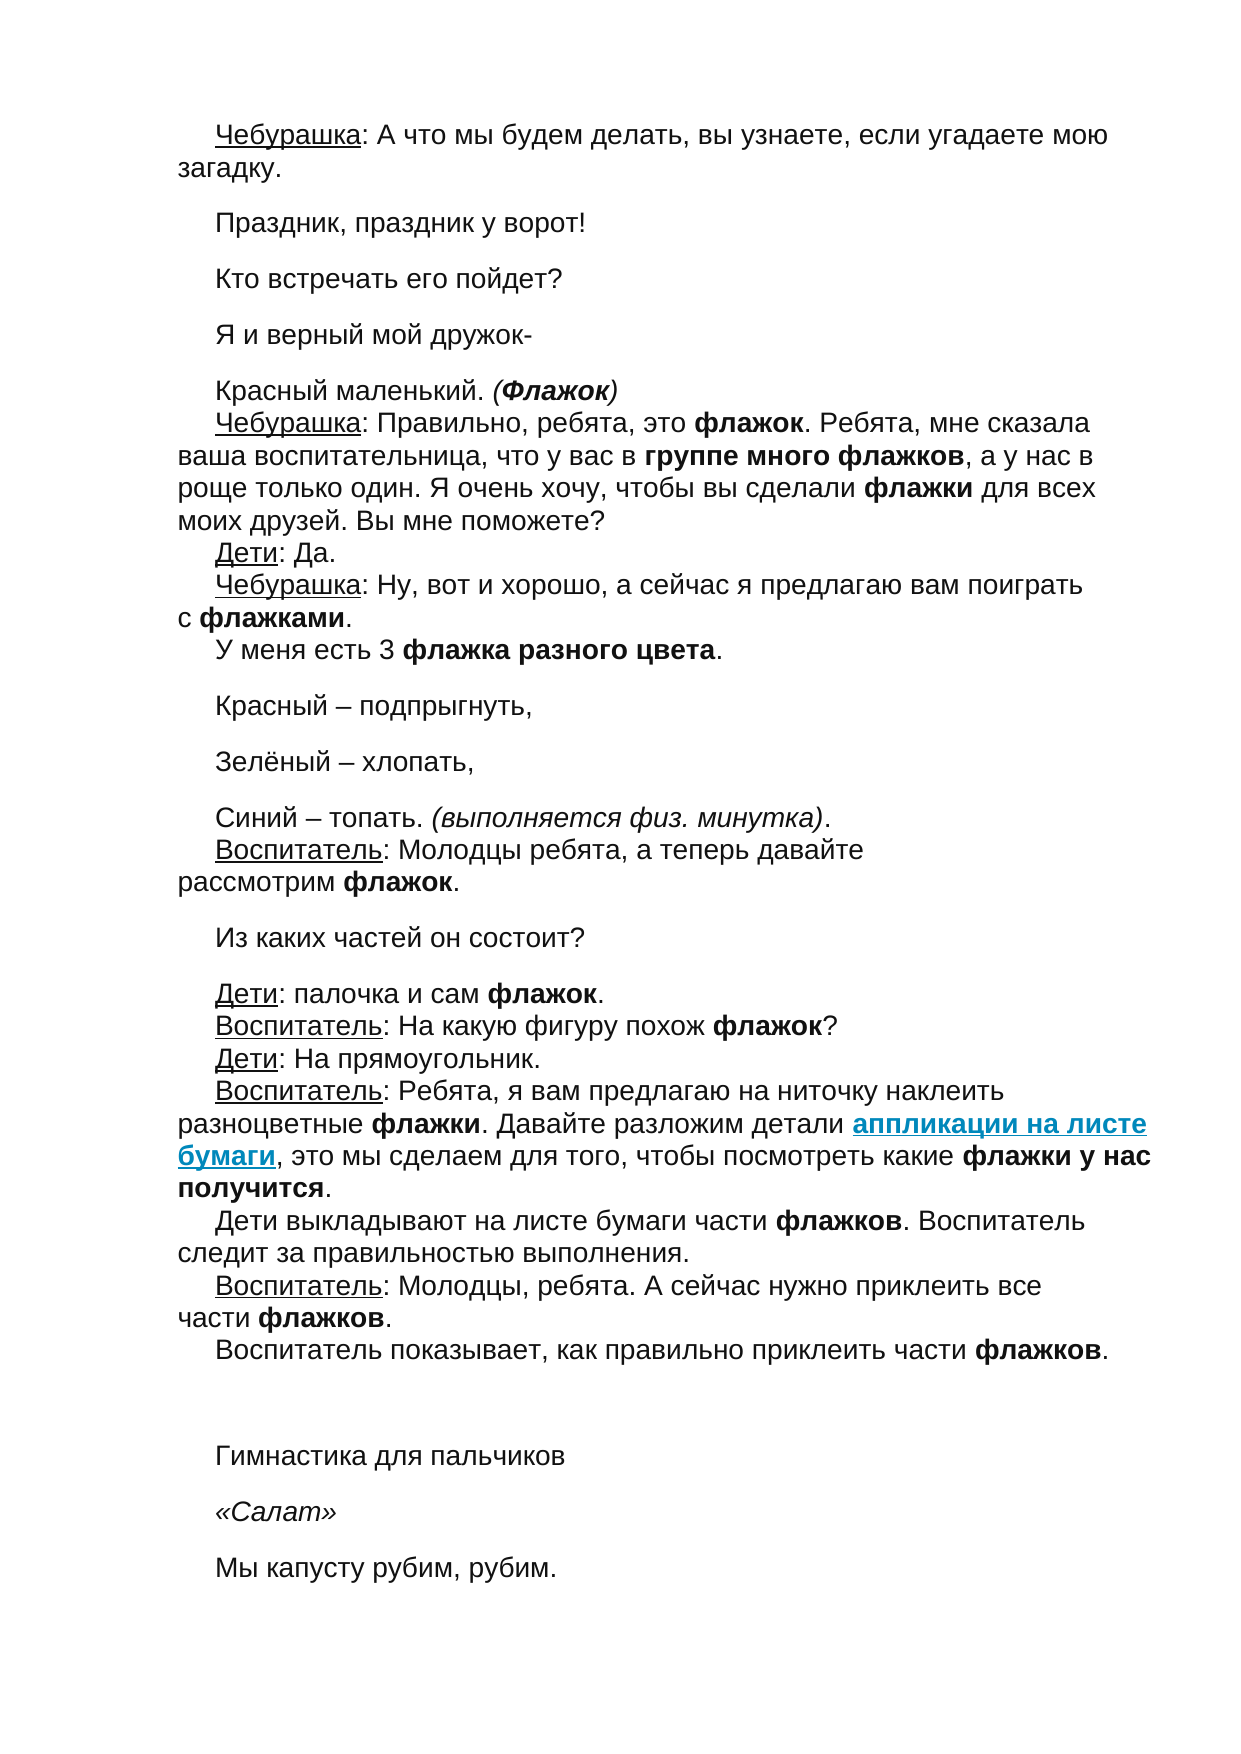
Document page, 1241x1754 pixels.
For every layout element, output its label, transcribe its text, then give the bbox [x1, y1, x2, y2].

text Чебурашка: А что мы будем делать, вы узнаете, если угадаете мою загадку. [177, 118, 1152, 183]
text Воспитатель показывает, как правильно приклеить части флажков. [177, 1333, 1152, 1366]
text Из каких частей он состоит? [177, 921, 1152, 953]
text Чебурашка: Правильно, ребята, это флажок. Ребята, мне сказала ваша воспитательница, что у вас в группе много флажков, а у нас в роще только один. Я очень хочу, чтобы вы сделали флажки для всех моих друзей. Вы мне поможете? [177, 406, 1152, 536]
text Красный – подпрыгнуть, [177, 689, 1152, 721]
text Воспитатель: На какую фигуру похож флажок? [177, 1009, 1152, 1042]
text «Салат» [177, 1495, 1152, 1527]
text Воспитатель: Молодцы, ребята. А сейчас нужно приклеить все части флажков. [177, 1268, 1152, 1333]
text Дети выкладывают на листе бумаги части флажков. Воспитатель следит за правильностью выполнения. [177, 1204, 1152, 1268]
text Чебурашка: Ну, вот и хорошо, а сейчас я предлагаю вам поиграть с флажками. [177, 568, 1152, 633]
text Я и верный мой дружок- [177, 318, 1152, 350]
text У меня есть 3 флажка разного цвета. [177, 633, 1152, 665]
text Праздник, праздник у ворот! [177, 206, 1152, 239]
text Дети: На прямоугольник. [177, 1042, 1152, 1074]
text Воспитатель: Ребята, я вам предлагаю на ниточку наклеить разноцветные флажки. Давайте разложим детали аппликации на листе бумаги, это мы сделаем для того, чтобы посмотреть какие флажки у нас получится. [177, 1074, 1152, 1204]
text Воспитатель: Молодцы ребята, а теперь давайте рассмотрим флажок. [177, 833, 1152, 898]
text Красный маленький. (Флажок) [177, 374, 1152, 406]
text Мы капусту рубим, рубим. [177, 1551, 1152, 1583]
text Синий – топать. (выполняется физ. минутка). [177, 801, 1152, 833]
text Кто встречать его пойдет? [177, 262, 1152, 294]
text Зелёный – хлопать, [177, 745, 1152, 777]
text Дети: Да. [177, 536, 1152, 568]
text Гимнастика для пальчиков [177, 1439, 1152, 1472]
text Дети: палочка и сам флажок. [177, 977, 1152, 1009]
